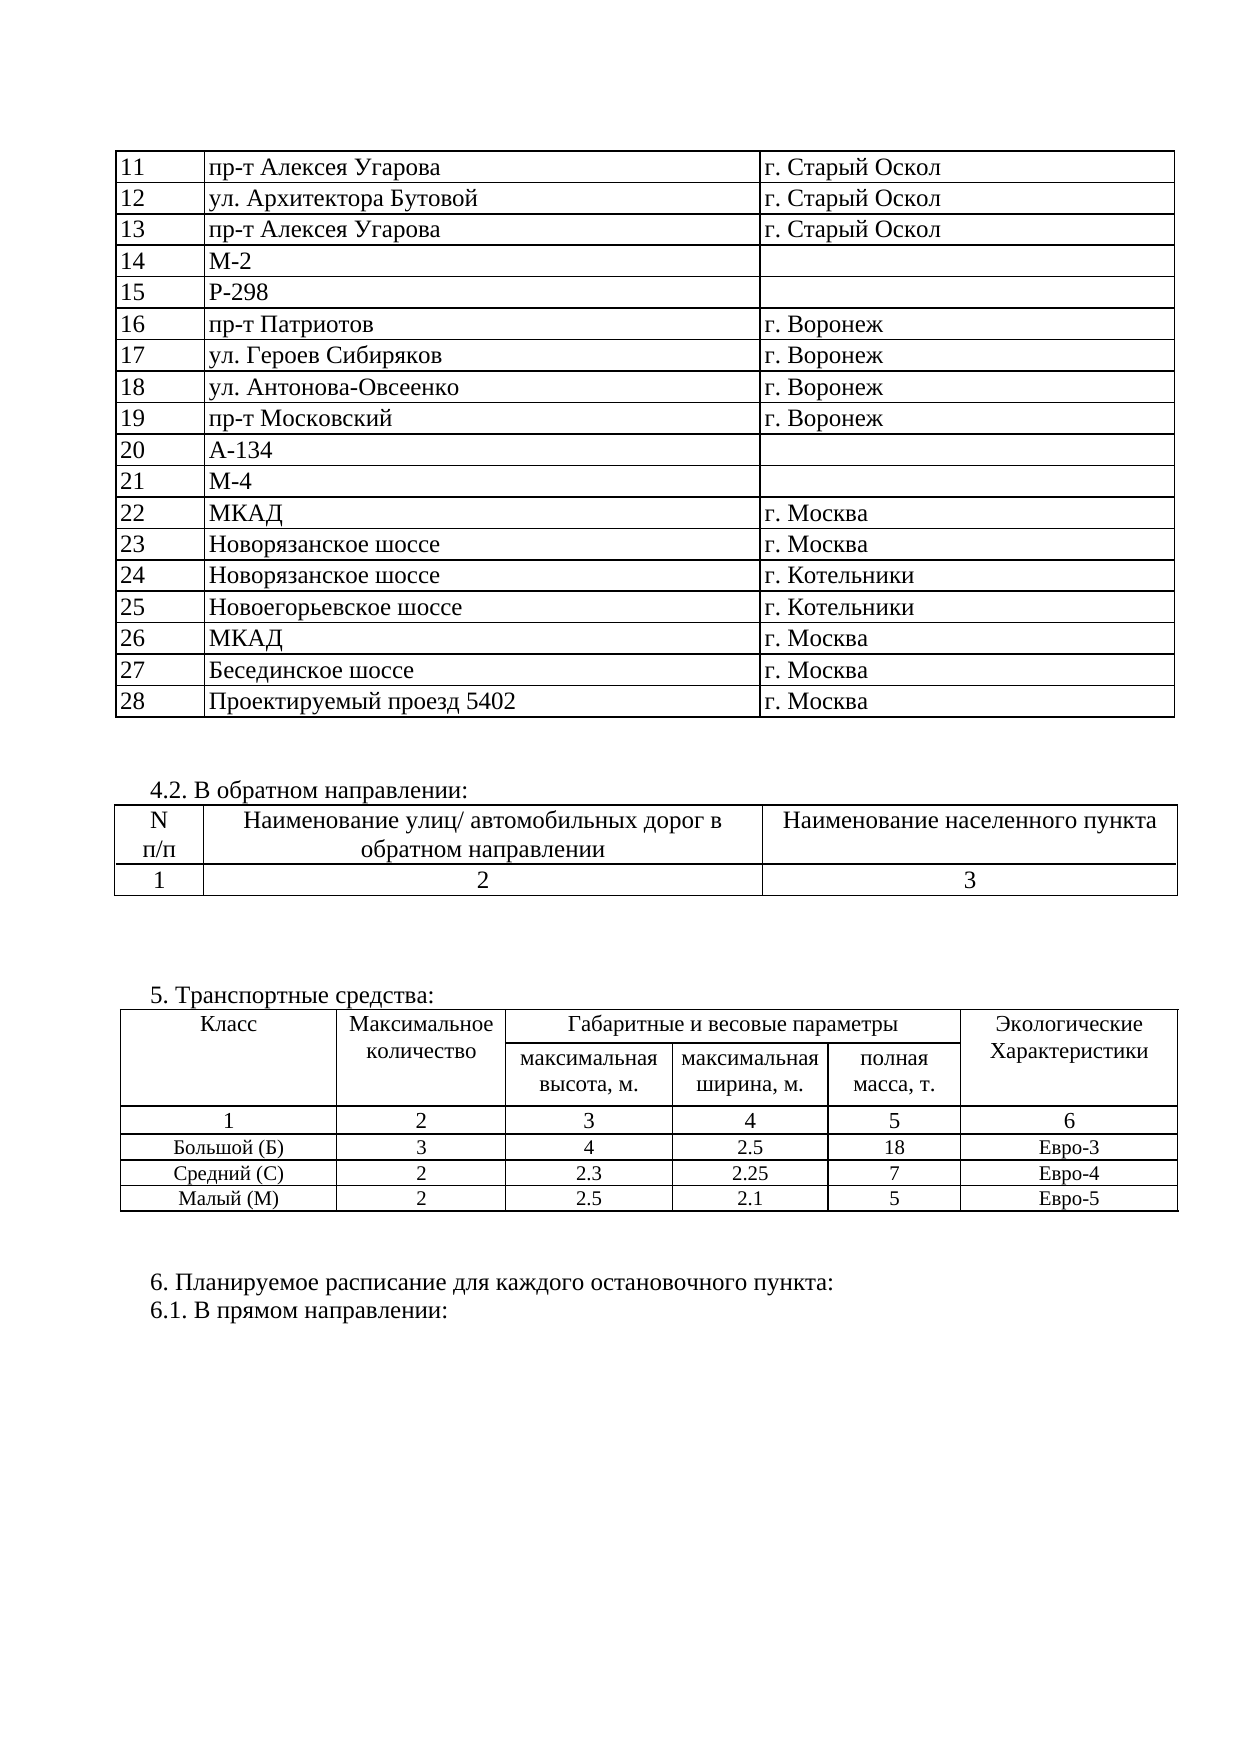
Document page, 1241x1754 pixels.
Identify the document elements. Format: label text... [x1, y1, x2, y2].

table_cell 2.5 [506, 1186, 672, 1210]
table_cell 12 [117, 183, 204, 213]
table_cell 6 [961, 1107, 1177, 1133]
table_cell 2 [337, 1186, 505, 1210]
table_cell М-2 [205, 246, 759, 276]
table_cell Средний (С) [121, 1161, 336, 1184]
table_cell г. Москва [761, 529, 1174, 559]
table_cell г. Москва [761, 623, 1174, 653]
table_cell 1 [115, 864, 203, 894]
table_cell Бесединское шоссе [205, 655, 759, 685]
table_cell максимальная высота, м. [506, 1044, 672, 1105]
table_cell Малый (М) [121, 1186, 336, 1210]
table_header Наименование улиц/ автомобильных дорог в обратном направлении [204, 806, 762, 863]
table_cell 22 [117, 498, 204, 527]
table_cell 17 [117, 340, 204, 370]
table_cell г. Старый Оскол [761, 152, 1174, 181]
table_cell 5 [829, 1107, 960, 1133]
text 6.1. В прямом направлении: [150, 1296, 1090, 1324]
table_cell максимальная ширина, м. [673, 1044, 827, 1105]
table_cell пр-т Алексея Угарова [205, 215, 759, 244]
table_cell Новорязанское шоссе [205, 561, 759, 590]
table_cell 3 [763, 863, 1177, 894]
table_cell 26 [117, 623, 204, 653]
table_cell ул. Героев Сибиряков [205, 340, 759, 370]
table_cell г. Москва [761, 498, 1174, 527]
table_cell Большой (Б) [121, 1135, 336, 1159]
table_cell 2.3 [506, 1161, 672, 1184]
table_cell МКАД [205, 623, 759, 653]
table_cell [761, 277, 1174, 307]
table_cell 4 [673, 1107, 827, 1133]
table_cell 3 [506, 1107, 672, 1133]
table_header N п/п [115, 806, 203, 863]
table_cell 23 [117, 529, 204, 559]
table_cell г. Воронеж [761, 340, 1174, 370]
table_cell МКАД [205, 498, 759, 527]
table_cell г. Котельники [761, 592, 1174, 622]
table_cell 2 [337, 1161, 505, 1184]
table_cell пр-т Алексея Угарова [205, 152, 759, 181]
table_cell 21 [117, 466, 204, 496]
table_cell 5 [829, 1186, 960, 1210]
table_header Экологические Характеристики [961, 1010, 1177, 1105]
table_cell 27 [117, 655, 204, 685]
table_cell [761, 466, 1174, 496]
table_cell 2.5 [673, 1135, 827, 1159]
table_cell А-134 [205, 435, 759, 464]
table_cell 24 [117, 561, 204, 590]
table_cell г. Старый Оскол [761, 215, 1174, 244]
table_header Максимальное количество [337, 1010, 505, 1105]
table_cell г. Москва [761, 686, 1174, 716]
table_cell [761, 246, 1174, 276]
table_cell 15 [117, 277, 204, 307]
table_cell 2 [204, 865, 762, 894]
table_cell 25 [117, 592, 204, 622]
table_cell ул. Антонова-Овсеенко [205, 372, 759, 402]
text 5. Транспортные средства: [150, 980, 1090, 1009]
table_cell Евро-5 [961, 1186, 1177, 1210]
table_cell 2 [337, 1107, 505, 1133]
table_header Наименование населенного пункта [763, 806, 1177, 863]
table_cell г. Старый Оскол [761, 183, 1174, 213]
table_cell г. Воронеж [761, 309, 1174, 339]
table_cell 1 [121, 1107, 336, 1133]
table_cell 20 [117, 435, 204, 464]
table_cell пр-т Патриотов [205, 309, 759, 339]
table_cell 2.1 [673, 1186, 827, 1210]
text 6. Планируемое расписание для каждого остановочного пункта: [150, 1267, 1090, 1296]
table_cell Новоегорьевское шоссе [205, 592, 759, 622]
table_cell Евро-3 [961, 1135, 1177, 1159]
table_cell 18 [829, 1135, 960, 1159]
table_header Габаритные и весовые параметры [506, 1010, 960, 1042]
table_cell 4 [506, 1135, 672, 1159]
table_cell ул. Архитектора Бутовой [205, 183, 759, 213]
table_cell г. Воронеж [761, 403, 1174, 433]
table_cell 2.25 [673, 1161, 827, 1184]
table_cell 11 [117, 152, 204, 181]
table_cell [761, 435, 1174, 464]
table_cell Проектируемый проезд 5402 [205, 686, 759, 716]
table_cell полная масса, т. [829, 1044, 960, 1105]
table_cell г. Котельники [761, 561, 1174, 590]
table_cell Новорязанское шоссе [205, 529, 759, 559]
table_cell 19 [117, 403, 204, 433]
text 4.2. В обратном направлении: [150, 775, 1090, 804]
table_cell пр-т Московский [205, 403, 759, 433]
table_cell г. Воронеж [761, 372, 1174, 402]
table_cell г. Москва [761, 655, 1174, 685]
table_cell 18 [117, 372, 204, 402]
table_header Класс [121, 1010, 336, 1105]
table_cell 28 [117, 686, 204, 716]
table_cell 7 [829, 1161, 960, 1184]
table_cell Р-298 [205, 277, 759, 307]
table_cell М-4 [205, 466, 759, 496]
table_cell 16 [117, 309, 204, 339]
table_cell 14 [117, 246, 204, 276]
table_cell Евро-4 [961, 1161, 1177, 1184]
table_cell 3 [337, 1135, 505, 1159]
table_cell 13 [117, 215, 204, 244]
